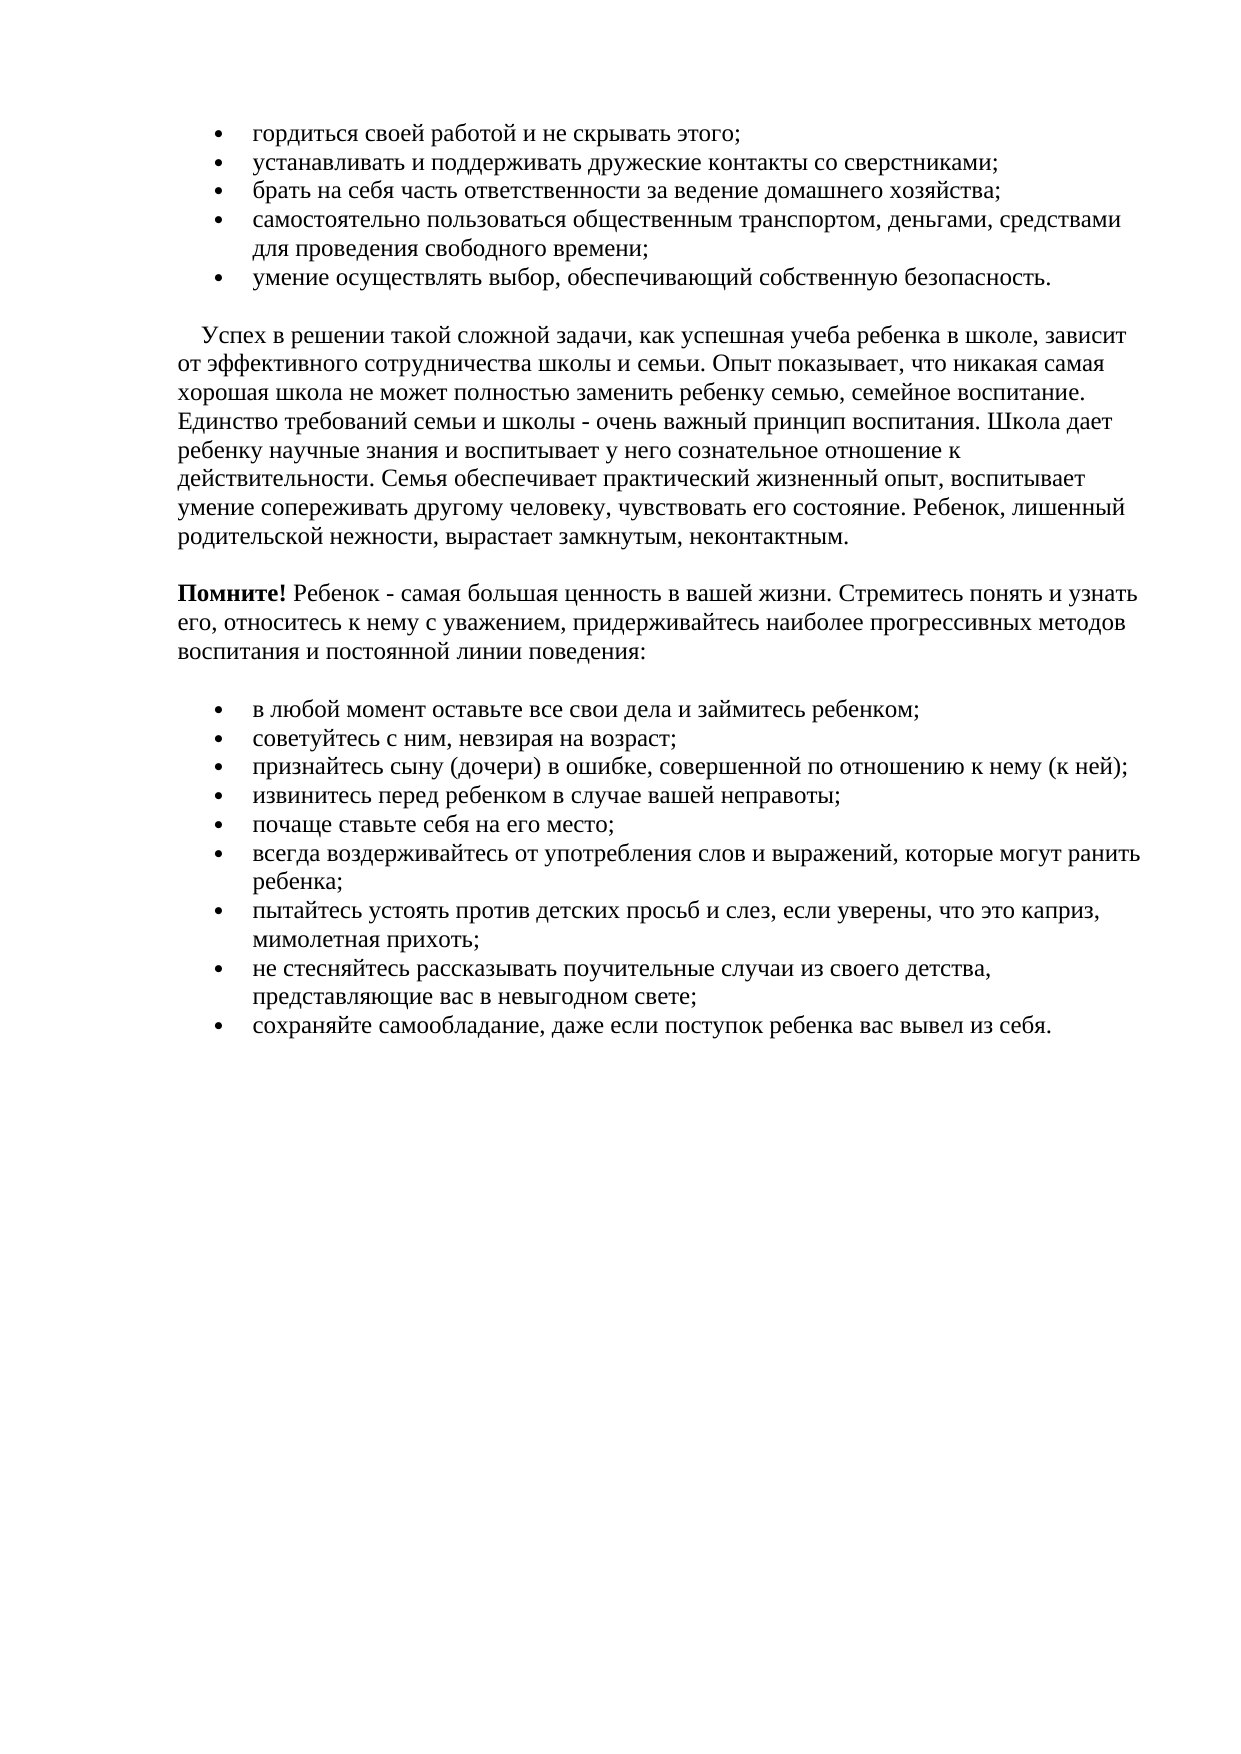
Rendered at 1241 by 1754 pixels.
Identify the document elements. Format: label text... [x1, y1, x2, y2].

list устанавливать и поддерживать дружеские контакты со сверстниками; [215, 147, 1152, 176]
list почаще ставьте себя на его место; [215, 809, 1152, 838]
list извинитесь перед ребенком в случае вашей неправоты; [215, 780, 1152, 809]
list брать на себя часть ответственности за ведение домашнего хозяйства; [215, 176, 1152, 204]
list умение осуществлять выбор, обеспечивающий собственную безопасность. [215, 262, 1152, 291]
list не стесняйтесь рассказывать поучительные случаи из своего детства, представляющие вас в невыгодном свете; [215, 953, 1152, 1010]
text Успех в решении такой сложной задачи, как успешная учеба ребенка в школе, зависит от эффективного сотрудничества школы и семьи. Опыт показывает, что никакая самая хорошая школа не может полностью заменить ребенку семью, семейное воспитание. Единство требований семьи и школы - очень важный принцип воспитания. Школа дает ребенку научные знания и воспитывает у него сознательное отношение к действительности. Семья обеспечивает практический жизненный опыт, воспитывает умение сопереживать другому человеку, чувствовать его состояние. Ребенок, лишенный родительской нежности, вырастает замкнутым, неконтактным. Помните! Ребенок - самая большая ценность в вашей жизни. Стремитесь понять и узнать его, относитесь к нему с уважением, придерживайтесь наиболее прогрессивных методов воспитания и постоянной линии поведения: [177, 320, 1152, 665]
list в любой момент оставьте все свои дела и займитесь ребенком; [215, 694, 1152, 723]
list пытайтесь устоять против детских просьб и слез, если уверены, что это каприз, мимолетная прихоть; [215, 895, 1152, 953]
list всегда воздерживайтесь от употребления слов и выражений, которые могут ранить ребенка; [215, 838, 1152, 895]
list самостоятельно пользоваться общественным транспортом, деньгами, средствами для проведения свободного времени; [215, 204, 1152, 262]
list гордиться своей работой и не скрывать этого; [215, 118, 1152, 147]
list признайтесь сыну (дочери) в ошибке, совершенной по отношению к нему (к ней); [215, 751, 1152, 780]
list сохраняйте самообладание, даже если поступок ребенка вас вывел из себя. [215, 1010, 1152, 1039]
list советуйтесь с ним, невзирая на возраст; [215, 723, 1152, 751]
